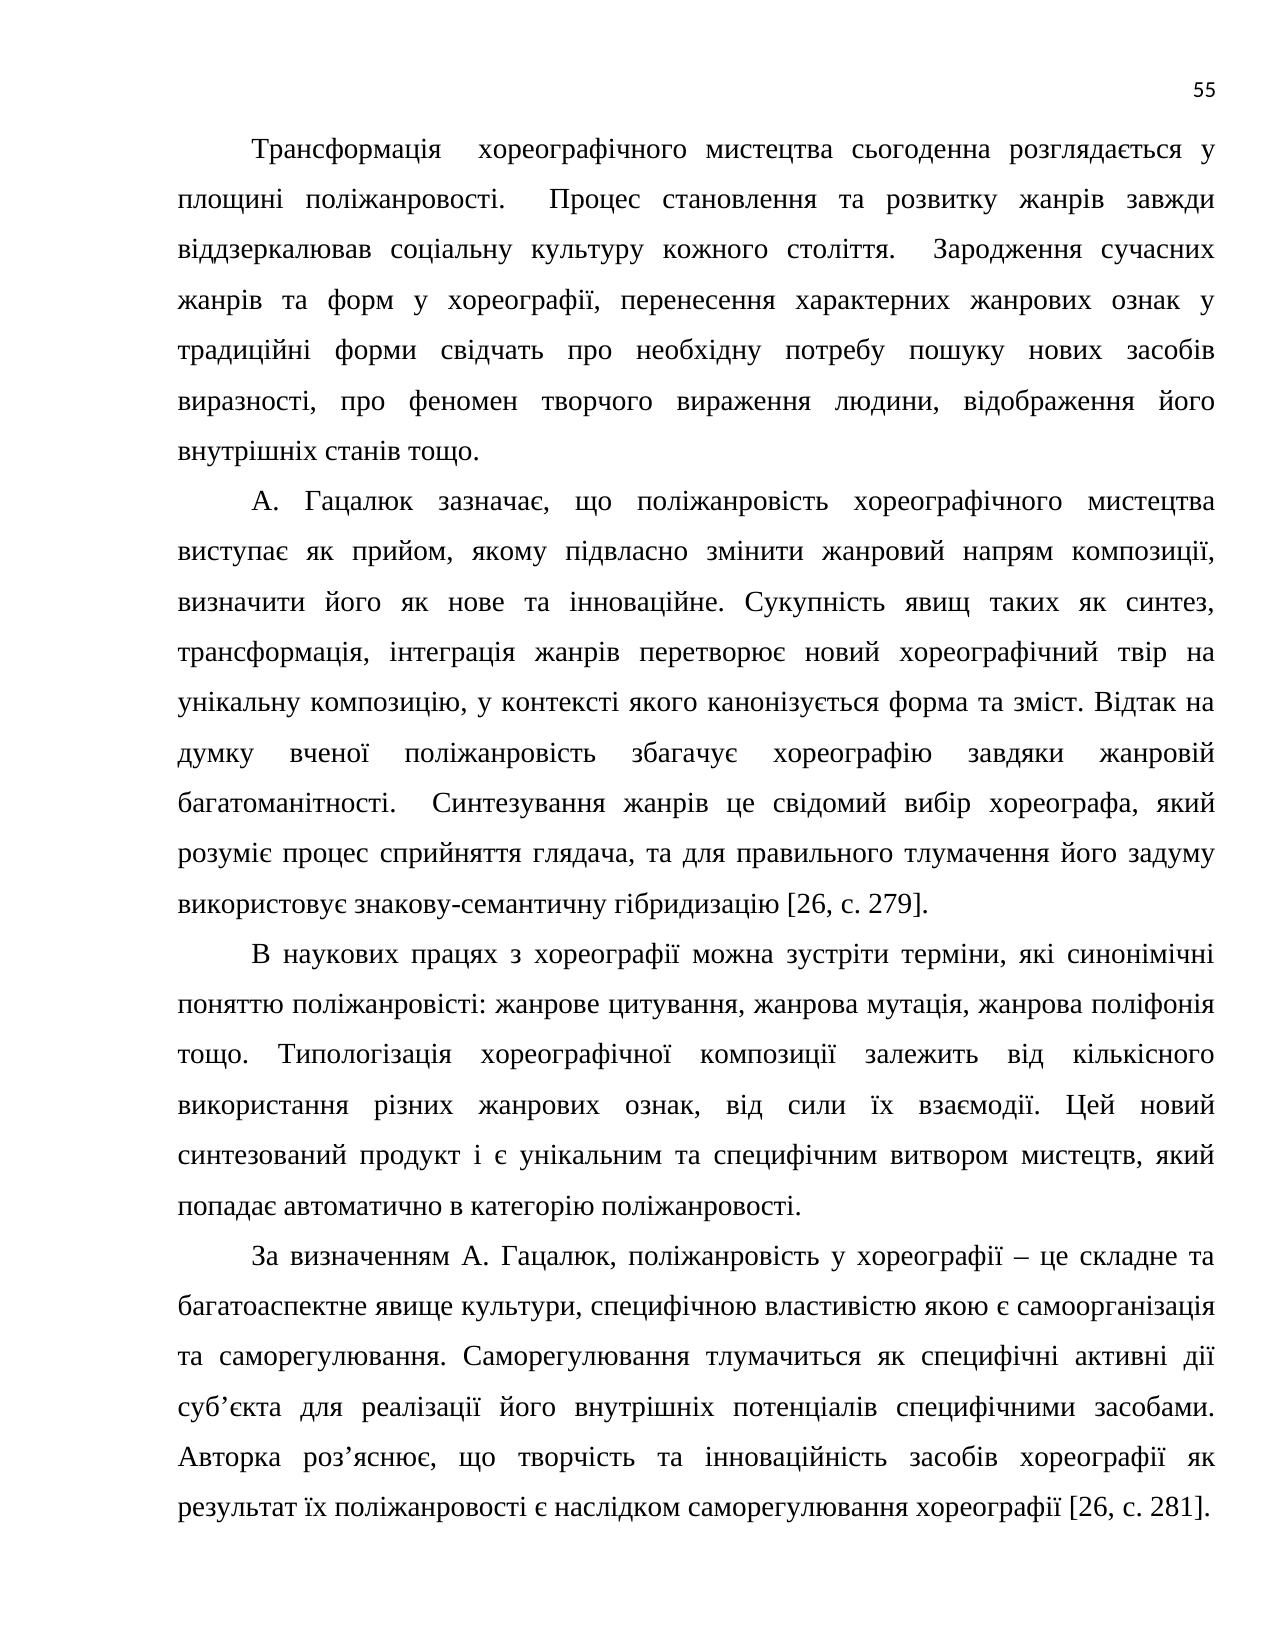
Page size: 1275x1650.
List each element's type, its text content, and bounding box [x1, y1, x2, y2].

text За визначенням А. Гацалюк, поліжанровість у хореографії – це складне та багатоаспектне явище культури, специфічною властивістю якою є самоорганізація та саморегулювання. Саморегулювання тлумачиться як специфічні активні дії суб’єкта для реалізації його внутрішніх потенціалів специфічними засобами. Авторка роз’яснює, що творчість та інноваційність засобів хореографії як результат їх поліжанровості є наслідком саморегулювання хореографії [26, c. 281]. [177, 1238, 1216, 1523]
text А. Гацалюк зазначає, що поліжанровість хореографічного мистецтва виступає як прийом, якому підвласно змінити жанровий напрям композиції, визначити його як нове та інноваційне. Сукупність явищ таких як синтез, трансформація, інтеграція жанрів перетворює новий хореографічний твір на унікальну композицію, у контексті якого канонізується форма та зміст. Відтак на думку вченої поліжанровість збагачує хореографію завдяки жанровій багатоманітності. Синтезування жанрів це свідомий вибір хореографа, який розуміє процес сприйняття глядача, та для правильного тлумачення його задуму використовує знакову-семантичну гібридизацію [26, c. 279]. [177, 483, 1216, 919]
text Трансформація хореографічного мистецтва сьогоденна розглядається у площині поліжанровості. Процес становлення та розвитку жанрів завжди віддзеркалював соціальну культуру кожного століття. Зародження сучасних жанрів та форм у хореографії, перенесення характерних жанрових ознак у традиційні форми свідчать про необхідну потребу пошуку нових засобів виразності, про феномен творчого вираження людини, відображення його внутрішніх станів тощо. [177, 131, 1216, 466]
text В наукових працях з хореографії можна зустріти терміни, які синонімічні поняттю поліжанровісті: жанрове цитування, жанрова мутація, жанрова поліфонія тощо. Типологізація хореографічної композиції залежить від кількісного використання різних жанрових ознак, від сили їх взаємодії. Цей новий синтезований продукт і є унікальним та специфічним витвором мистецтв, який попадає автоматично в категорію поліжанровості. [177, 936, 1216, 1221]
